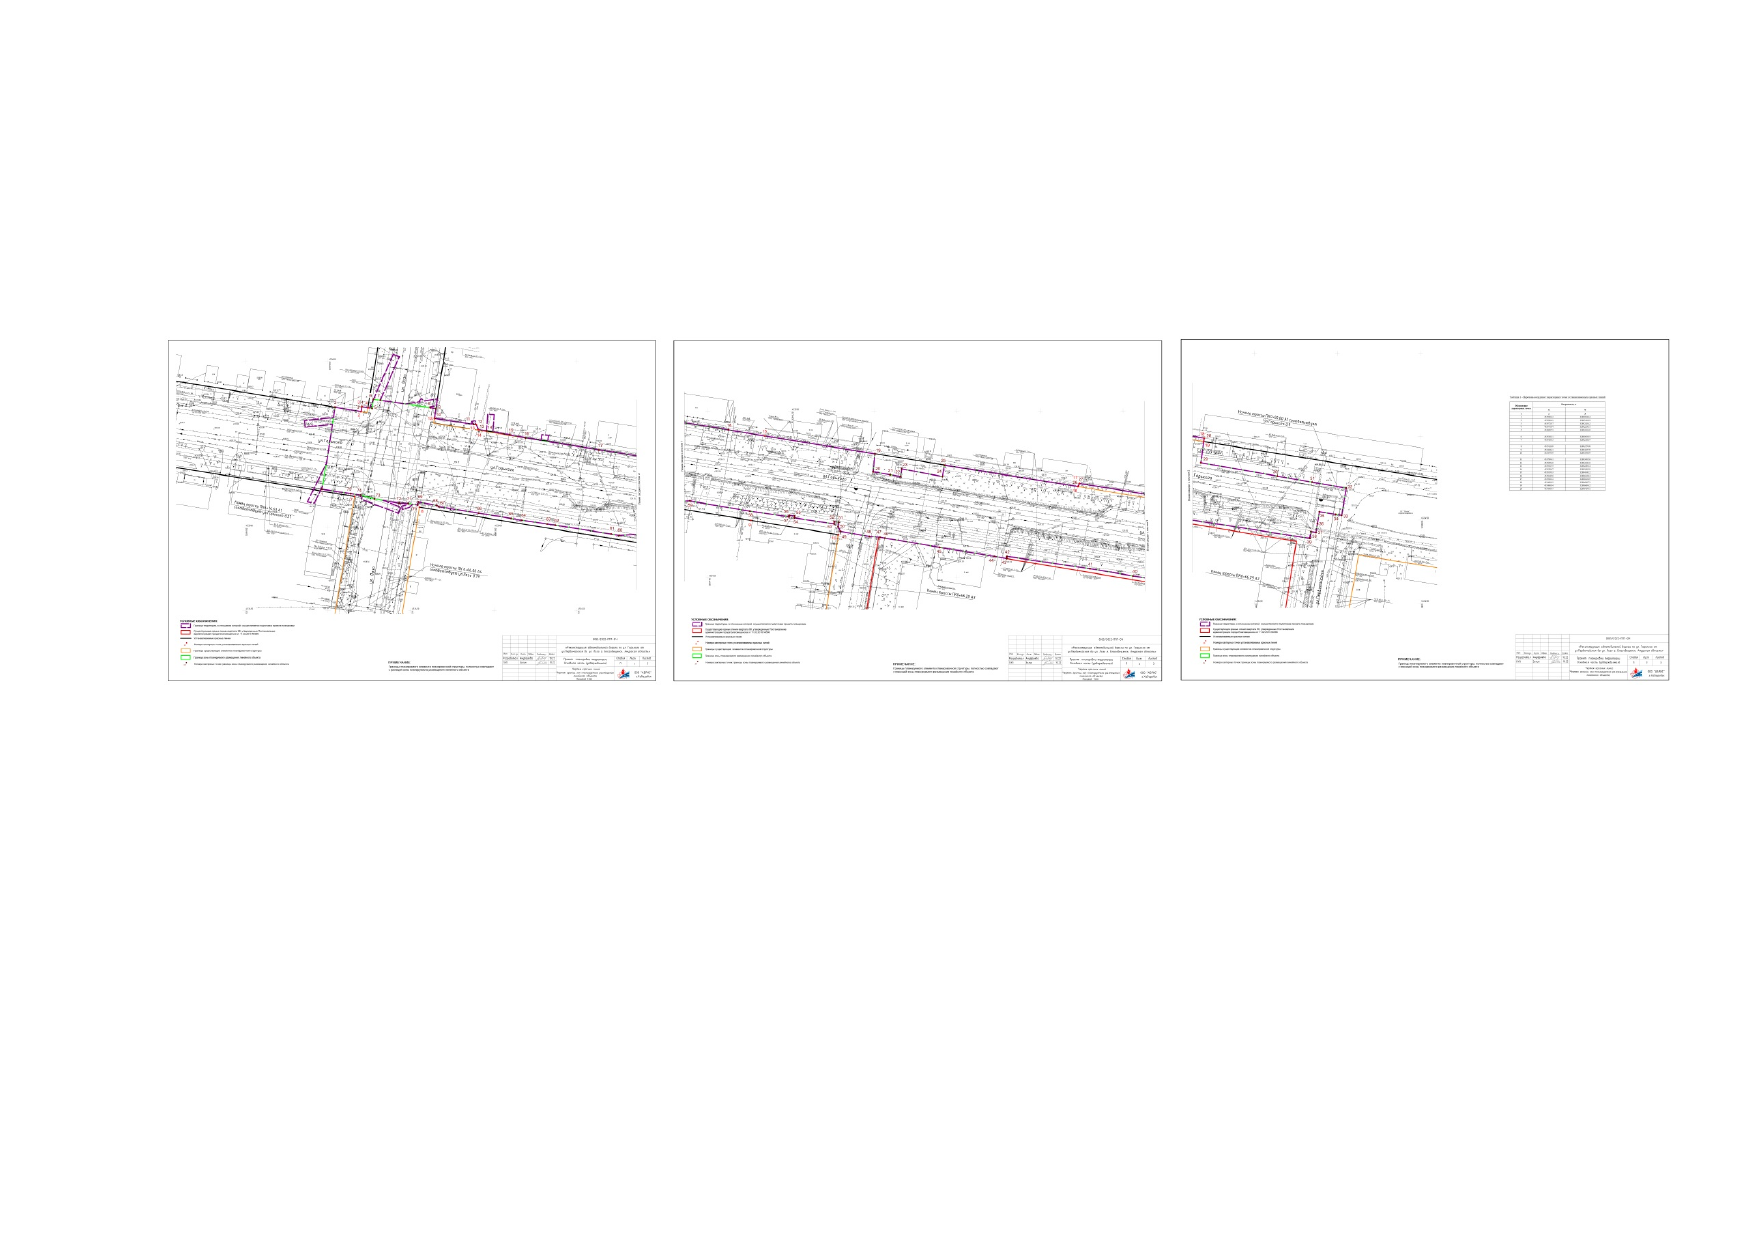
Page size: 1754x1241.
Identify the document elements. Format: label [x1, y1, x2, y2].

picture [153, 336, 1672, 685]
